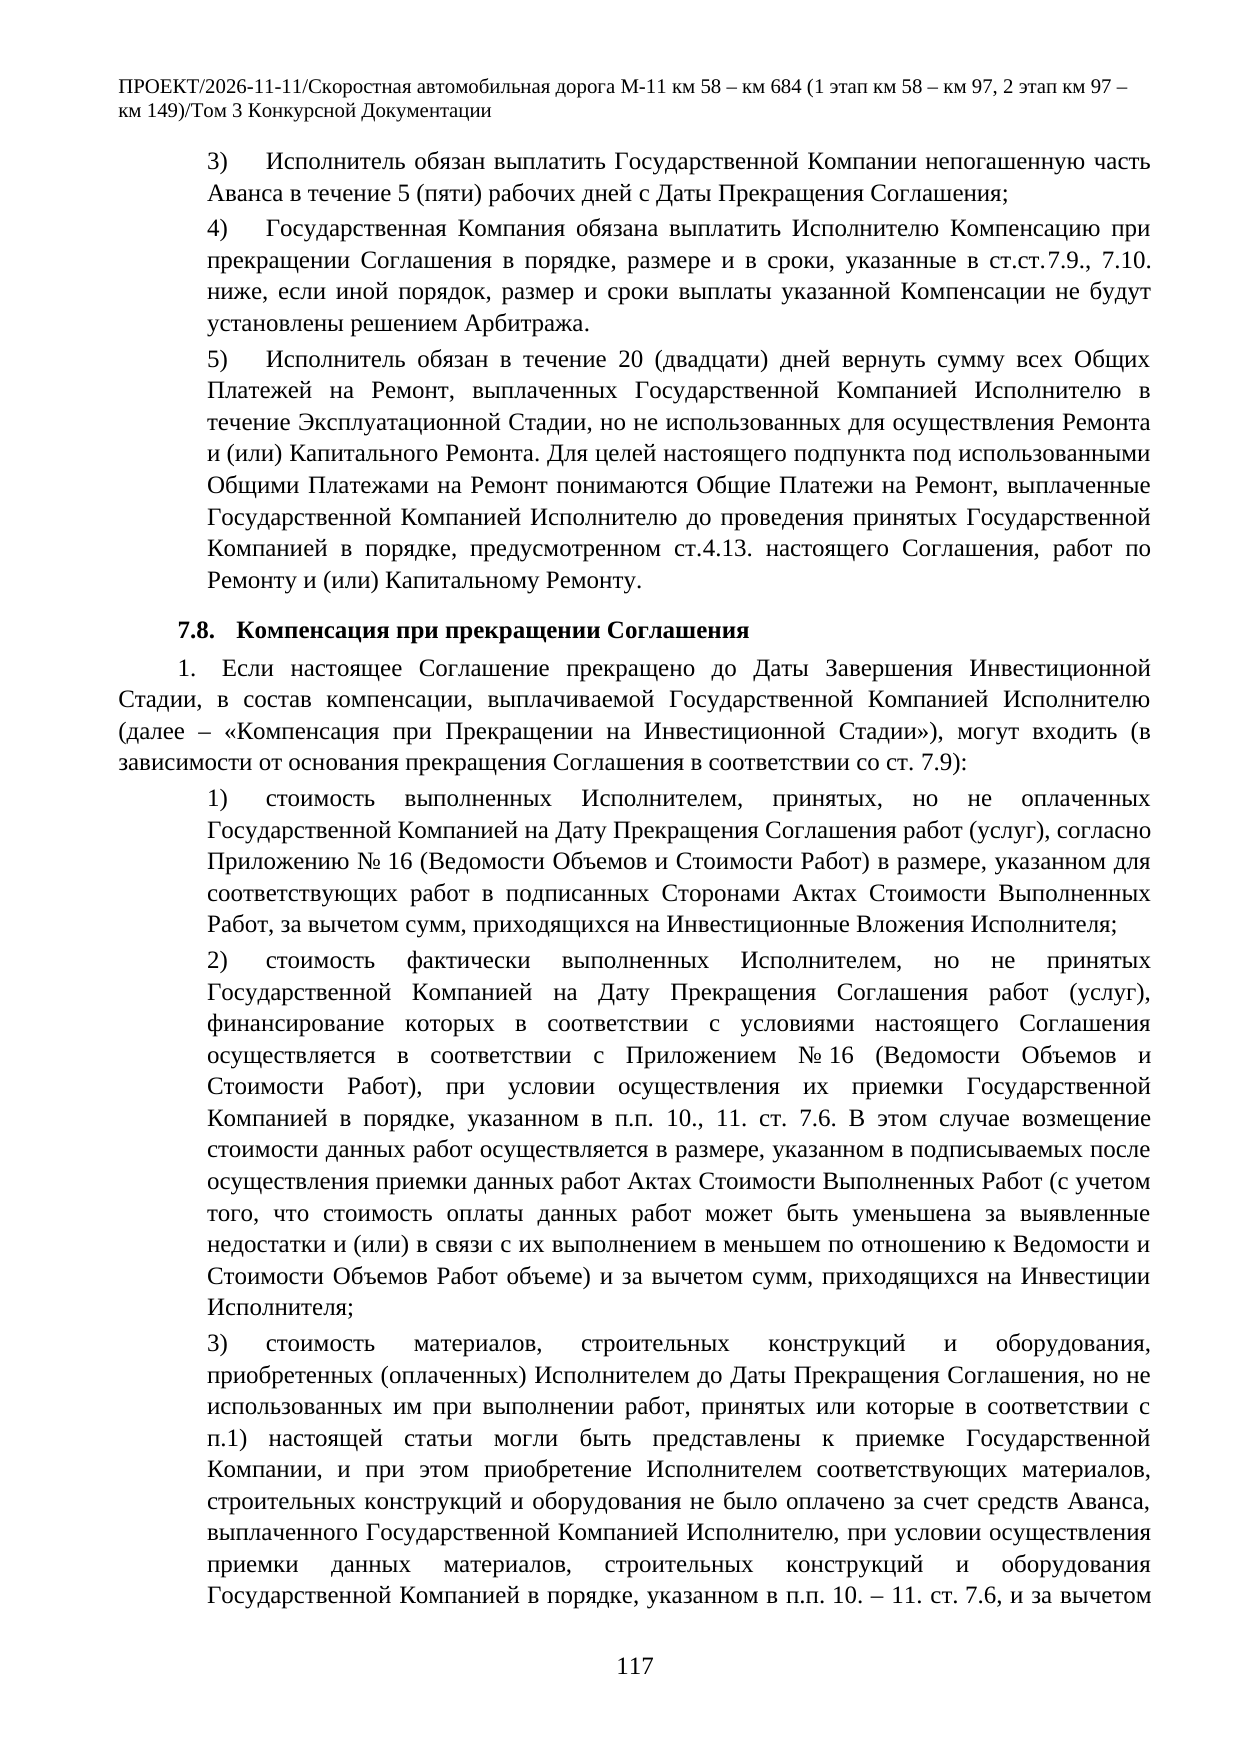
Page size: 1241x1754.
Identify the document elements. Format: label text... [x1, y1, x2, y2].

subtitle Исполнитель обязан выплатить Государственной Компании непогашенную часть Аванса в течение 5 (пяти) рабочих дней с Даты Прекращения Соглашения; [207, 146, 1152, 206]
subtitle стоимость выполненных Исполнителем, принятых, но не оплаченных Государственной Компанией на Дату Прекращения Соглашения работ (услуг), согласно Приложению № 16 (Ведомости Объемов и Стоимости Работ) в размере, указанном для соответствующих работ в подписанных Сторонами Актах Стоимости Выполненных Работ, за вычетом сумм, приходящихся на Инвестиционные Вложения Исполнителя; [207, 783, 1152, 938]
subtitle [207, 1328, 1152, 1609]
subtitle Исполнитель обязан в течение 20 (двадцати) дней вернуть сумму всех Общих Платежей на Ремонт, выплаченных Государственной Компанией Исполнителю в течение Эксплуатационной Стадии, но не использованных для осуществления Ремонта и (или) Капитального Ремонта. Для целей настоящего подпункта под использованными Общими Платежами на Ремонт понимаются Общие Платежи на Ремонт, выплаченные Государственной Компанией Исполнителю до проведения принятых Государственной Компанией в порядке, предусмотренном ст.4.13. настоящего Соглашения, работ по Ремонту и (или) Капитальному Ремонту. [207, 344, 1152, 593]
subtitle Компенсация при прекращении Соглашения [118, 615, 1152, 644]
subtitle Если настоящее Соглашение прекращено до Даты Завершения Инвестиционной Стадии, в состав компенсации, выплачиваемой Государственной Компанией Исполнителю (далее – «Компенсация при Прекращении на Инвестиционной Стадии»), могут входить (в зависимости от основания прекращения Соглашения в соответствии со ст. 7.9): [118, 653, 1152, 776]
subtitle Государственная Компания обязана выплатить Исполнителю Компенсацию при прекращении Соглашения в порядке, размере и в сроки, указанные в ст.ст.7.9., 7.10. ниже, если иной порядок, размер и сроки выплаты указанной Компенсации не будут установлены решением Арбитража. [207, 213, 1152, 337]
subtitle стоимость фактически выполненных Исполнителем, но не принятых Государственной Компанией на Дату Прекращения Соглашения работ (услуг), финансирование которых в соответствии с условиями настоящего Соглашения осуществляется в соответствии с Приложением № 16 (Ведомости Объемов и Стоимости Работ), при условии осуществления их приемки Государственной Компанией в порядке, указанном в п.п. 10., 11. ст. 7.6. В этом случае возмещение стоимости данных работ осуществляется в размере, указанном в подписываемых после осуществления приемки данных работ Актах Стоимости Выполненных Работ (с учетом того, что стоимость оплаты данных работ может быть уменьшена за выявленные недостатки и (или) в связи с их выполнением в меньшем по отношению к Ведомости и Стоимости Объемов Работ объеме) и за вычетом сумм, приходящихся на Инвестиции Исполнителя; [207, 945, 1152, 1321]
